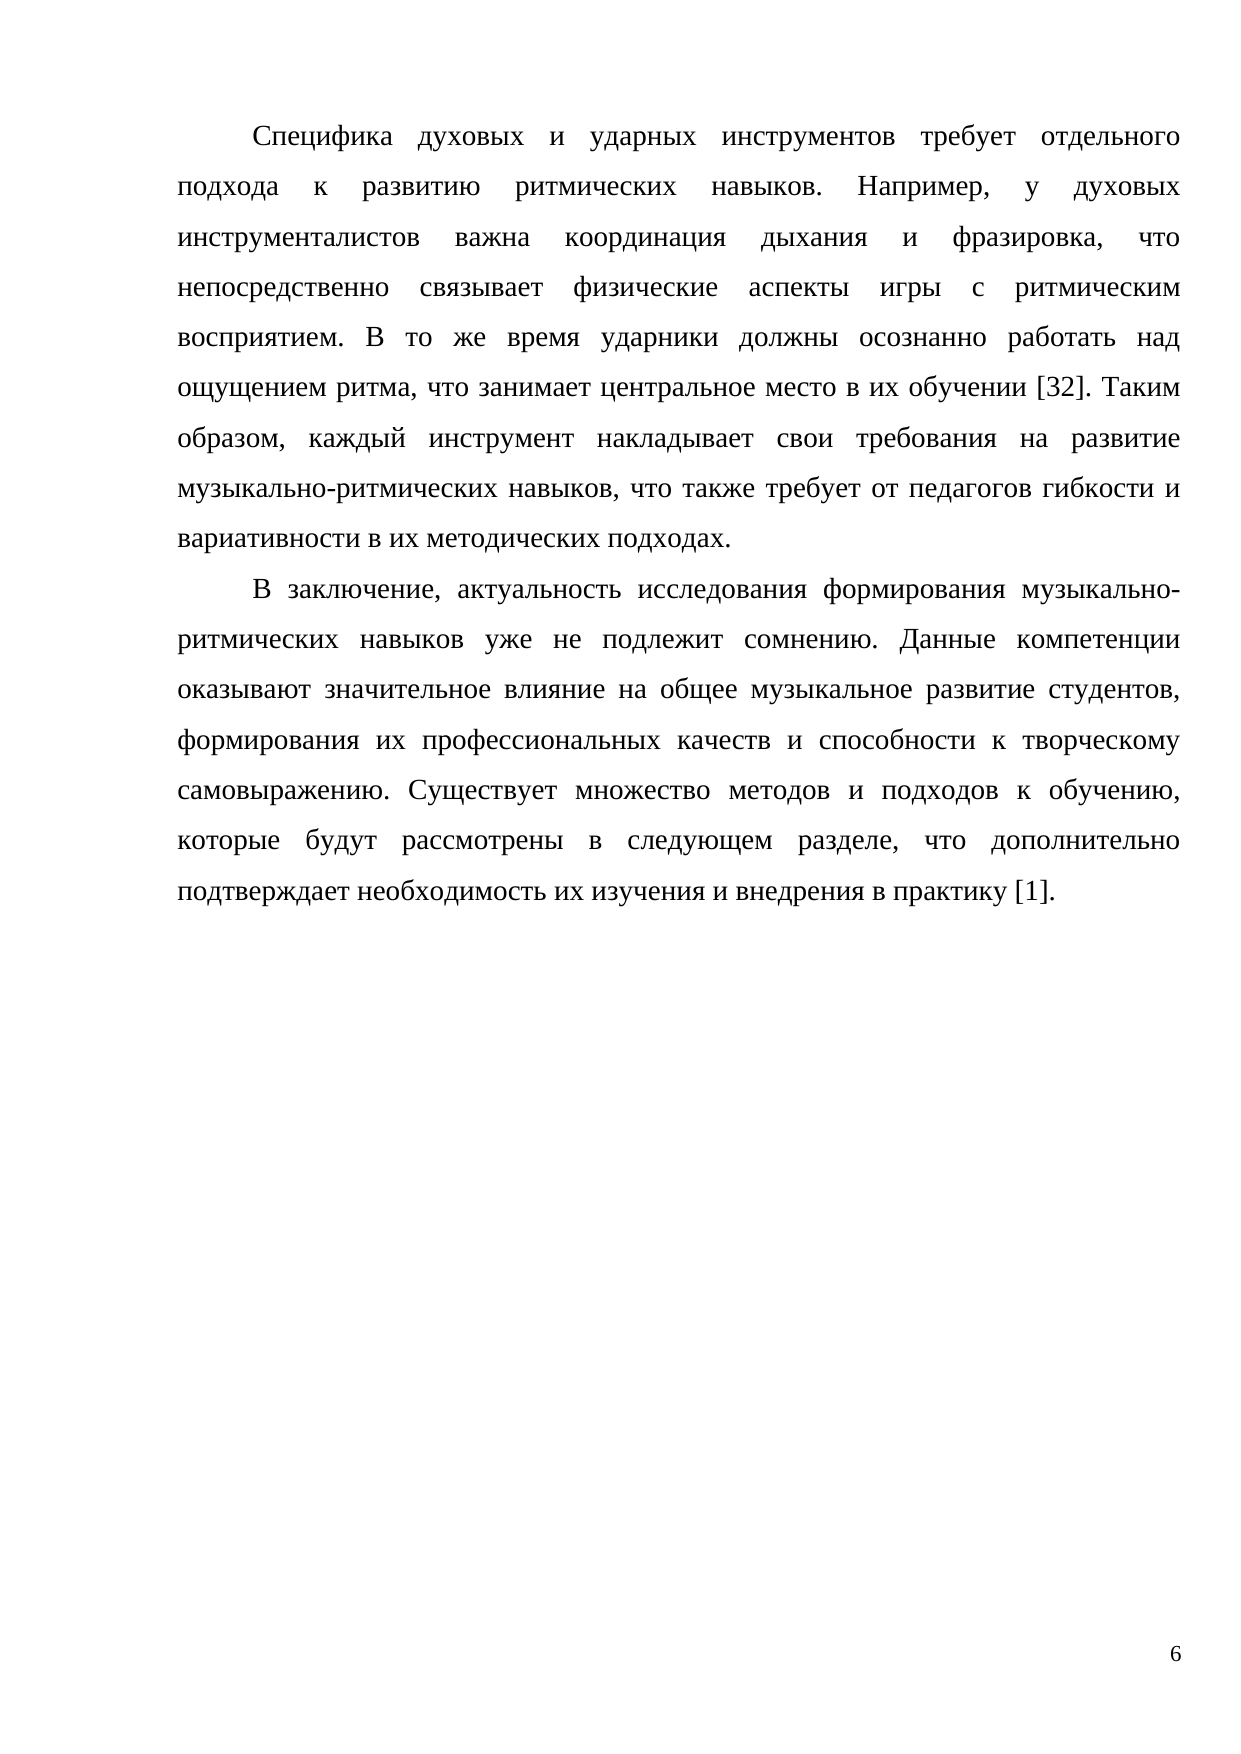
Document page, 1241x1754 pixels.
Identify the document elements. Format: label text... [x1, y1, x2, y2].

text Специфика духовых и ударных инструментов требует отдельного подхода к развитию ритмических навыков. Например, у духовых инструменталистов важна координация дыхания и фразировка, что непосредственно связывает физические аспекты игры с ритмическим восприятием. В то же время ударники должны осознанно работать над ощущением ритма, что занимает центральное место в их обучении [32]. Таким образом, каждый инструмент накладывает свои требования на развитие музыкально-ритмических навыков, что также требует от педагогов гибкости и вариативности в их методических подходах. [177, 118, 1181, 554]
text В заключение, актуальность исследования формирования музыкально-ритмических навыков уже не подлежит сомнению. Данные компетенции оказывают значительное влияние на общее музыкальное развитие студентов, формирования их профессиональных качеств и способности к творческому самовыражению. Существует множество методов и подходов к обучению, которые будут рассмотрены в следующем разделе, что дополнительно подтверждает необходимость их изучения и внедрения в практику [1]. [177, 571, 1181, 906]
